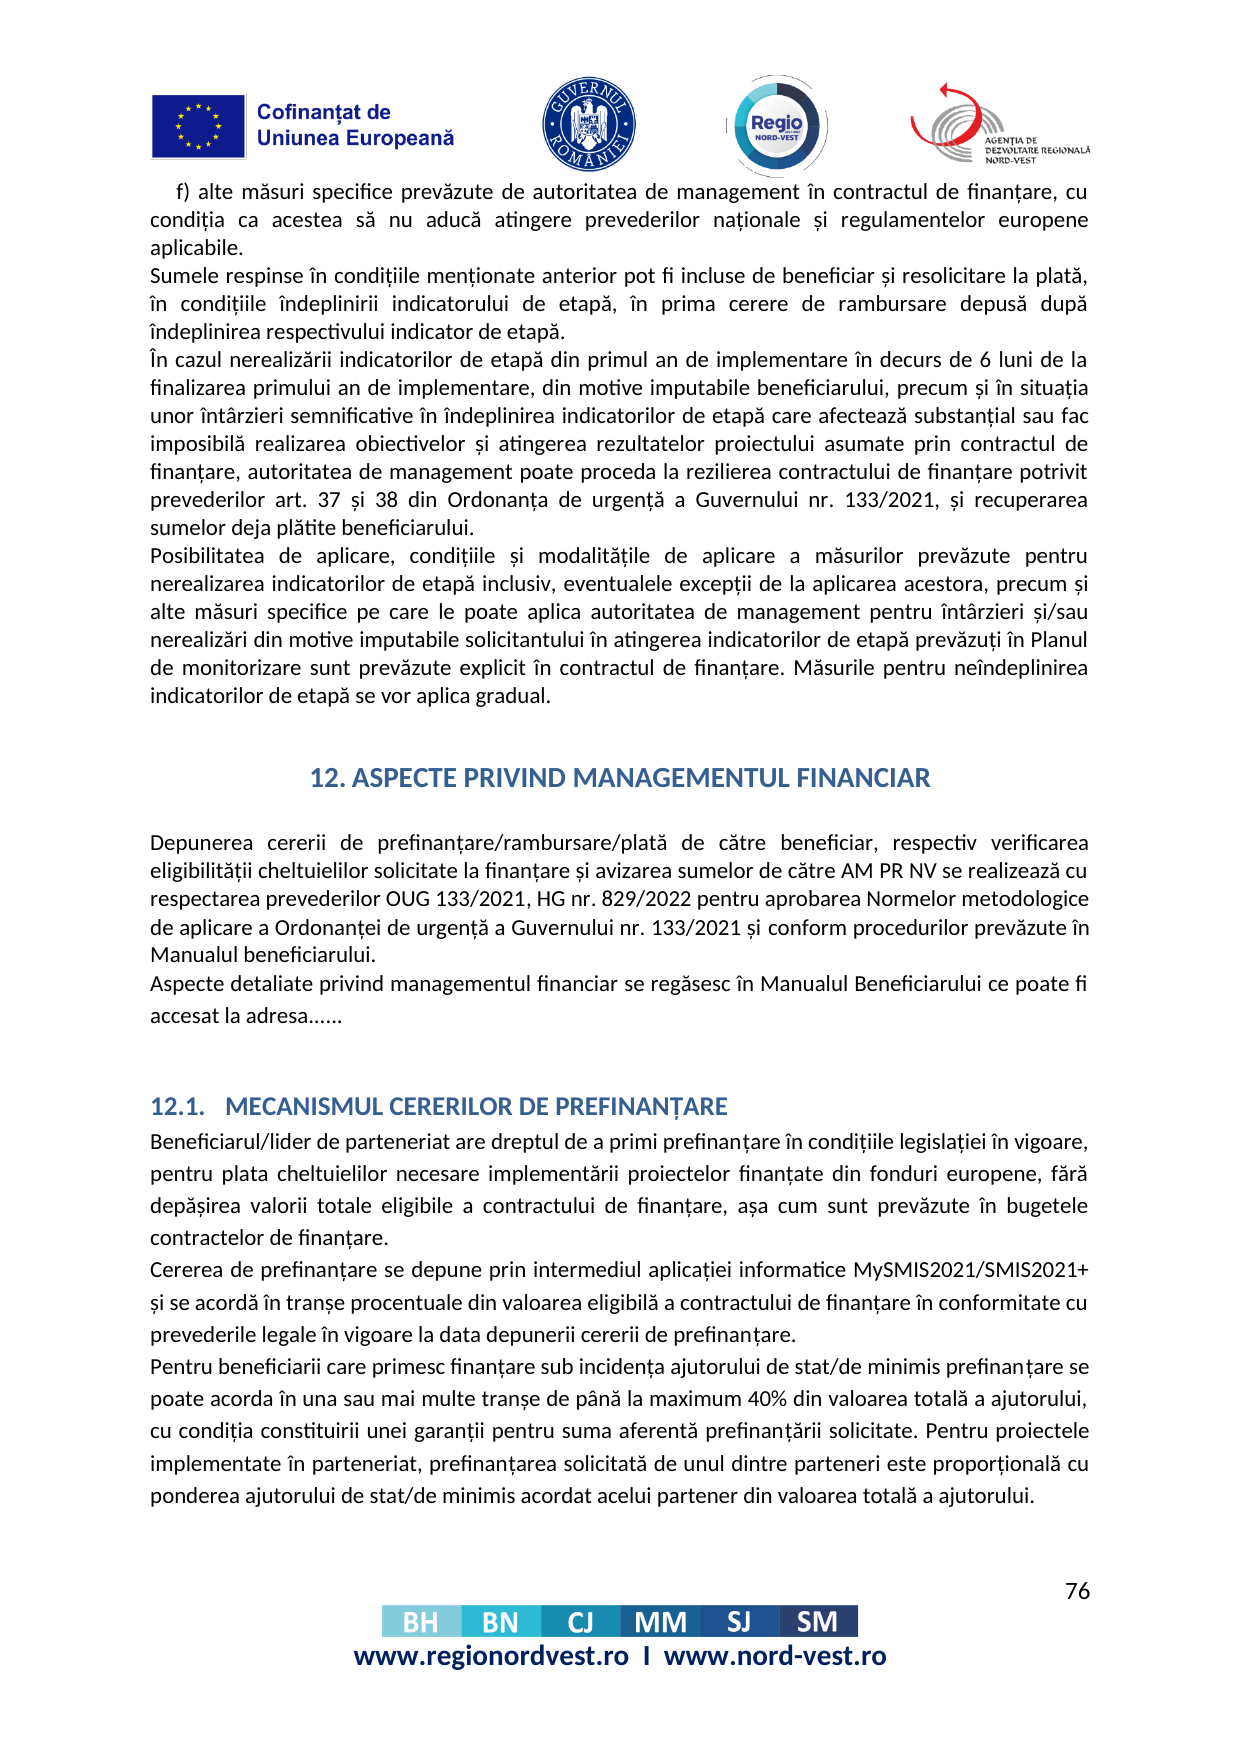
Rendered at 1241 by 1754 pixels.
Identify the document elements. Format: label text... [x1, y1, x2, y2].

text Posibilitatea de aplicare, condițiile și modalitățile de aplicare a măsurilor prevăzute pentru nerealizarea indicatorilor de etapă inclusiv, eventualele excepții de la aplicarea acestora, precum și alte măsuri specifice pe care le poate aplica autoritatea de management pentru întârzieri și/sau nerealizări din motive imputabile solicitantului în atingerea indicatorilor de etapă prevăzuți în Planul de monitorizare sunt prevăzute explicit în contractul de finanțare. Măsurile pentru neîndeplinirea indicatorilor de etapă se vor aplica gradual. [150, 541, 1090, 709]
text f) alte măsuri specifice prevăzute de autoritatea de management în contractul de finanțare, cu condiția ca acestea să nu aducă atingere prevederilor naționale și regulamentelor europene aplicabile. [150, 178, 1090, 261]
text În cazul nerealizării indicatorilor de etapă din primul an de implementare în decurs de 6 luni de la finalizarea primului an de implementare, din motive imputabile beneficiarului, precum și în situația unor întârzieri semnificative în îndeplinirea indicatorilor de etapă care afectează substanțial sau fac imposibilă realizarea obiectivelor și atingerea rezultatelor proiectului asumate prin contractul de finanțare, autoritatea de management poate proceda la rezilierea contractului de finanțare potrivit prevederilor art. 37 și 38 din Ordonanța de urgență a Guvernului nr. 133/2021, și recuperarea sumelor deja plătite beneficiarului. [150, 345, 1090, 541]
subtitle ASPECTE PRIVIND MANAGEMENTUL FINANCIAR [150, 759, 1090, 795]
text Depunerea cererii de prefinanţare/rambursare/plată de către beneficiar, respectiv verificarea eligibilității cheltuielilor solicitate la finanțare și avizarea sumelor de către AM PR NV se realizează cu respectarea prevederilor OUG 133/2021, HG nr. 829/2022 pentru aprobarea Normelor metodologice de aplicare a Ordonanței de urgență a Guvernului nr. 133/2021 și conform procedurilor prevăzute în Manualul beneficiarului. [150, 828, 1090, 969]
text Aspecte detaliate privind managementul financiar se regăsesc în Manualul Beneficiarului ce poate fi accesat la adresa...... [150, 969, 1090, 1029]
subtitle MECANISMUL CERERILOR DE PREFINANȚARE [150, 1089, 1090, 1122]
picture [382, 1605, 859, 1637]
text Beneficiarul/lider de parteneriat are dreptul de a primi prefinanţare în condițiile legislației în vigoare, pentru plata cheltuielilor necesare implementării proiectelor finanțate din fonduri europene, fără depășirea valorii totale eligibile a contractului de finanțare, așa cum sunt prevăzute în bugetele contractelor de finanțare. [150, 1127, 1090, 1251]
text Sumele respinse în condițiile menționate anterior pot fi incluse de beneficiar și resolicitare la plată, în condițiile îndeplinirii indicatorului de etapă, în prima cerere de rambursare depusă după îndeplinirea respectivului indicator de etapă. [150, 261, 1090, 345]
text Pentru beneficiarii care primesc finanțare sub incidența ajutorului de stat/de minimis prefinanţare se poate acorda în una sau mai multe tranșe de până la maximum 40% din valoarea totală a ajutorului, cu condiția constituirii unei garanții pentru suma aferentă prefinanţării solicitate. Pentru proiectele implementate în parteneriat, prefinanţarea solicitată de unul dintre parteneri este proporțională cu ponderea ajutorului de stat/de minimis acordat acelui partener din valoarea totală a ajutorului. [150, 1352, 1090, 1509]
text Cererea de prefinanţare se depune prin intermediul aplicației informatice MySMIS2021/SMIS2021+ și se acordă în tranșe procentuale din valoarea eligibilă a contractului de finanțare în conformitate cu prevederile legale în vigoare la data depunerii cererii de prefinanţare. [150, 1256, 1090, 1348]
picture [150, 75, 1091, 178]
